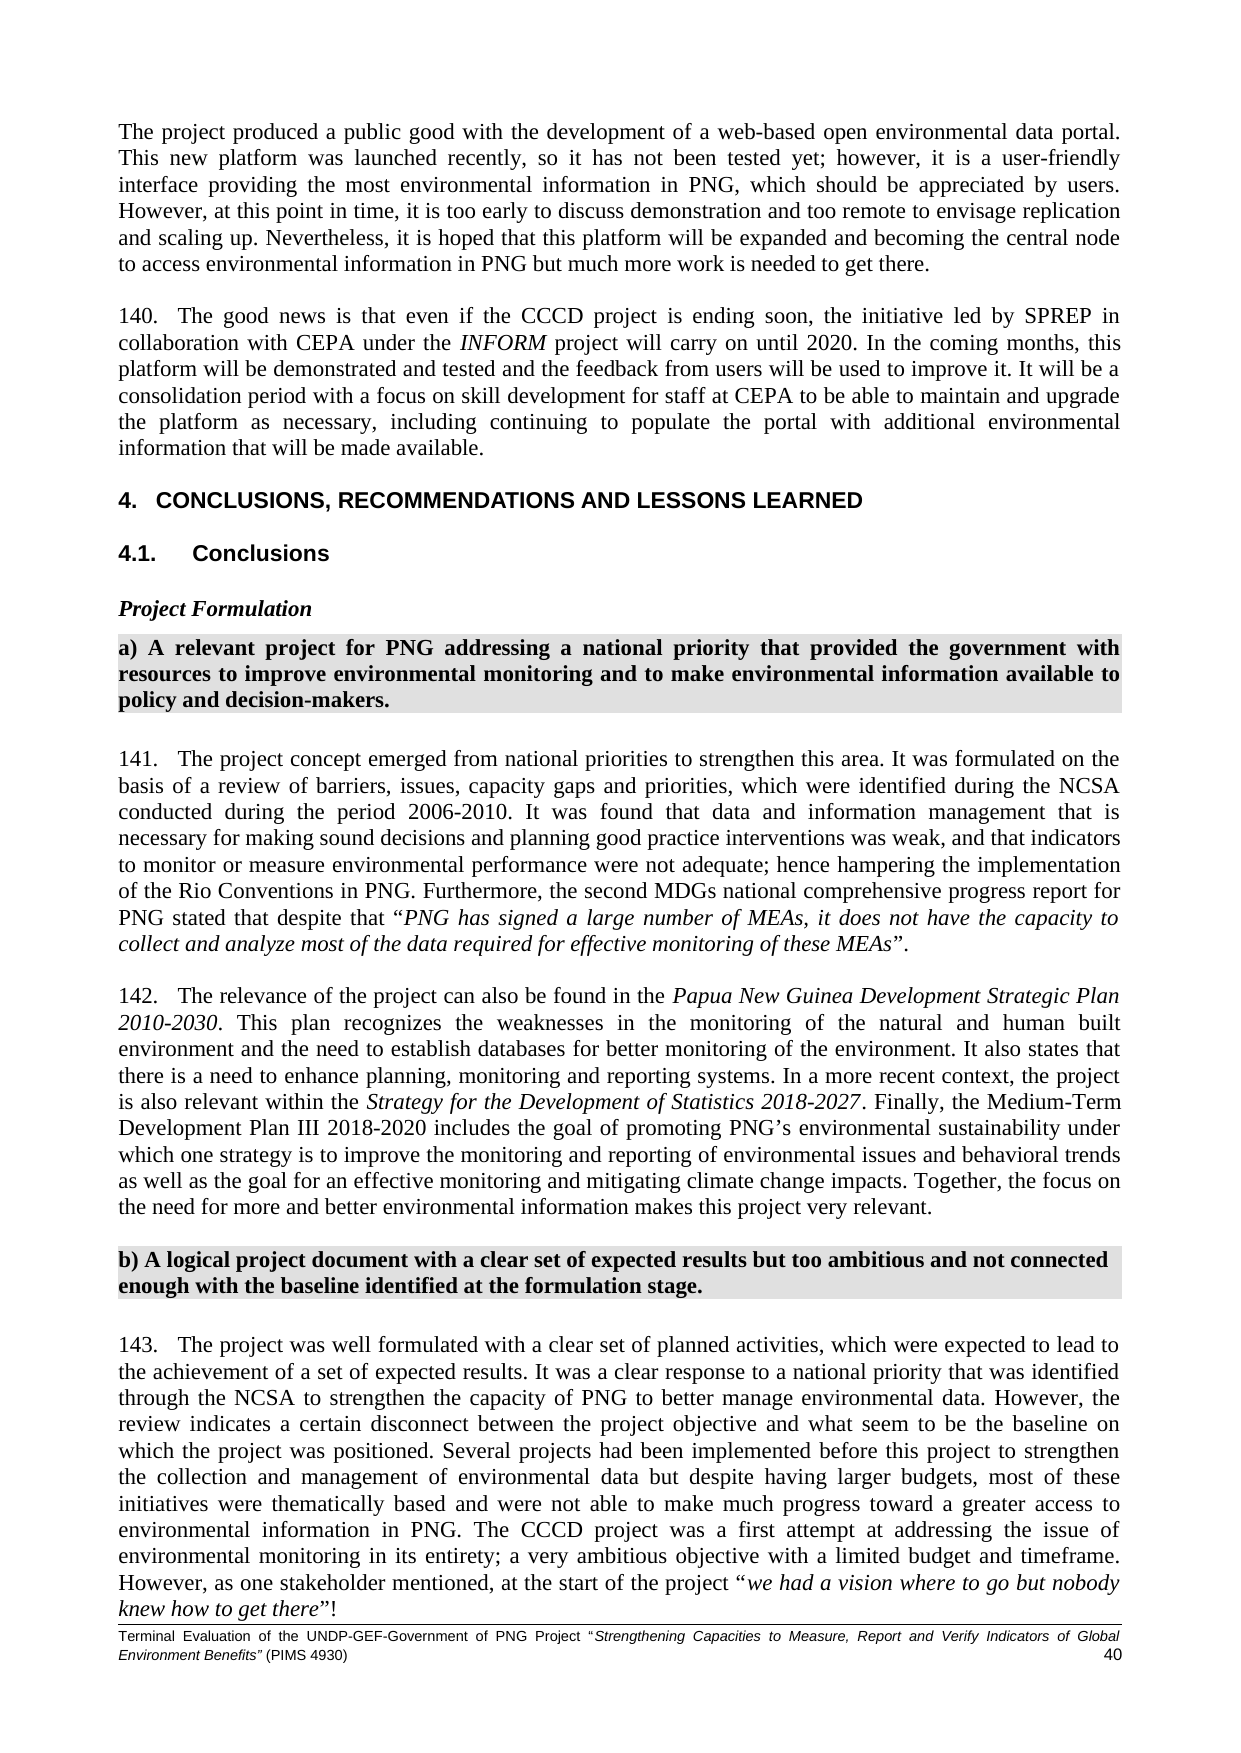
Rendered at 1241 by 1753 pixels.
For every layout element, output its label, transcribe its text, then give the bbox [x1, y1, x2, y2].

list The relevance of the project can also be found in the Papua New Guinea Development Strategic Plan 2010-2030. This plan recognizes the weaknesses in the monitoring of the natural and human built environment and the need to establish databases for better monitoring of the environment. It also states that there is a need to enhance planning, monitoring and reporting systems. In a more recent context, the project is also relevant within the Strategy for the Development of Statistics 2018-2027. Finally, the Medium-Term Development Plan III 2018-2020 includes the goal of promoting PNG’s environmental sustainability under which one strategy is to improve the monitoring and reporting of environmental issues and behavioral trends as well as the goal for an effective monitoring and mitigating climate change impacts. Together, the focus on the need for more and better environmental information makes this project very relevant. [118, 983, 1122, 1220]
list The good news is that even if the CCCD project is ending soon, the initiative led by SPREP in collaboration with CEPA under the INFORM project will carry on until 2020. In the coming months, this platform will be demonstrated and tested and the feedback from users will be used to improve it. It will be a consolidation period with a focus on skill development for staff at CEPA to be able to maintain and upgrade the platform as necessary, including continuing to populate the portal with additional environmental information that will be made available. [118, 303, 1122, 461]
text Project Formulation [118, 595, 1122, 621]
subtitle CONCLUSIONS, RECOMMENDATIONS AND LESSONS LEARNED [118, 487, 1122, 513]
list The project was well formulated with a clear set of planned activities, which were expected to lead to the achievement of a set of expected results. It was a clear response to a national priority that was identified through the NCSA to strengthen the capacity of PNG to better manage environmental data. However, the review indicates a certain disconnect between the project objective and what seem to be the baseline on which the project was positioned. Several projects had been implemented before this project to strengthen the collection and management of environmental data but despite having larger budgets, most of these initiatives were thematically based and were not able to make much progress toward a greater access to environmental information in PNG. The CCCD project was a first attempt at addressing the issue of environmental monitoring in its entirety; a very ambitious objective with a limited budget and timeframe. However, as one stakeholder mentioned, at the start of the project “we had a vision where to go but nobody knew how to get there”! [118, 1331, 1122, 1621]
list The project concept emerged from national priorities to strengthen this area. It was formulated on the basis of a review of barriers, issues, capacity gaps and priorities, which were identified during the NCSA conducted during the period 2006-2010. It was found that data and information management that is necessary for making sound decisions and planning good practice interventions was weak, and that indicators to monitor or measure environmental performance were not adequate; hence hampering the implementation of the Rio Conventions in PNG. Furthermore, the second MDGs national comprehensive progress report for PNG stated that despite that “PNG has signed a large number of MEAs, it does not have the capacity to collect and analyze most of the data required for effective monitoring of these MEAs”. [118, 745, 1122, 956]
list a) A relevant project for PNG addressing a national priority that provided the government with resources to improve environmental monitoring and to make environmental information available to policy and decision-makers. [118, 634, 1122, 713]
subtitle Conclusions [118, 540, 1122, 566]
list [118, 118, 1122, 276]
list b) A logical project document with a clear set of expected results but too ambitious and not connected enough with the baseline identified at the formulation stage. [118, 1246, 1122, 1299]
